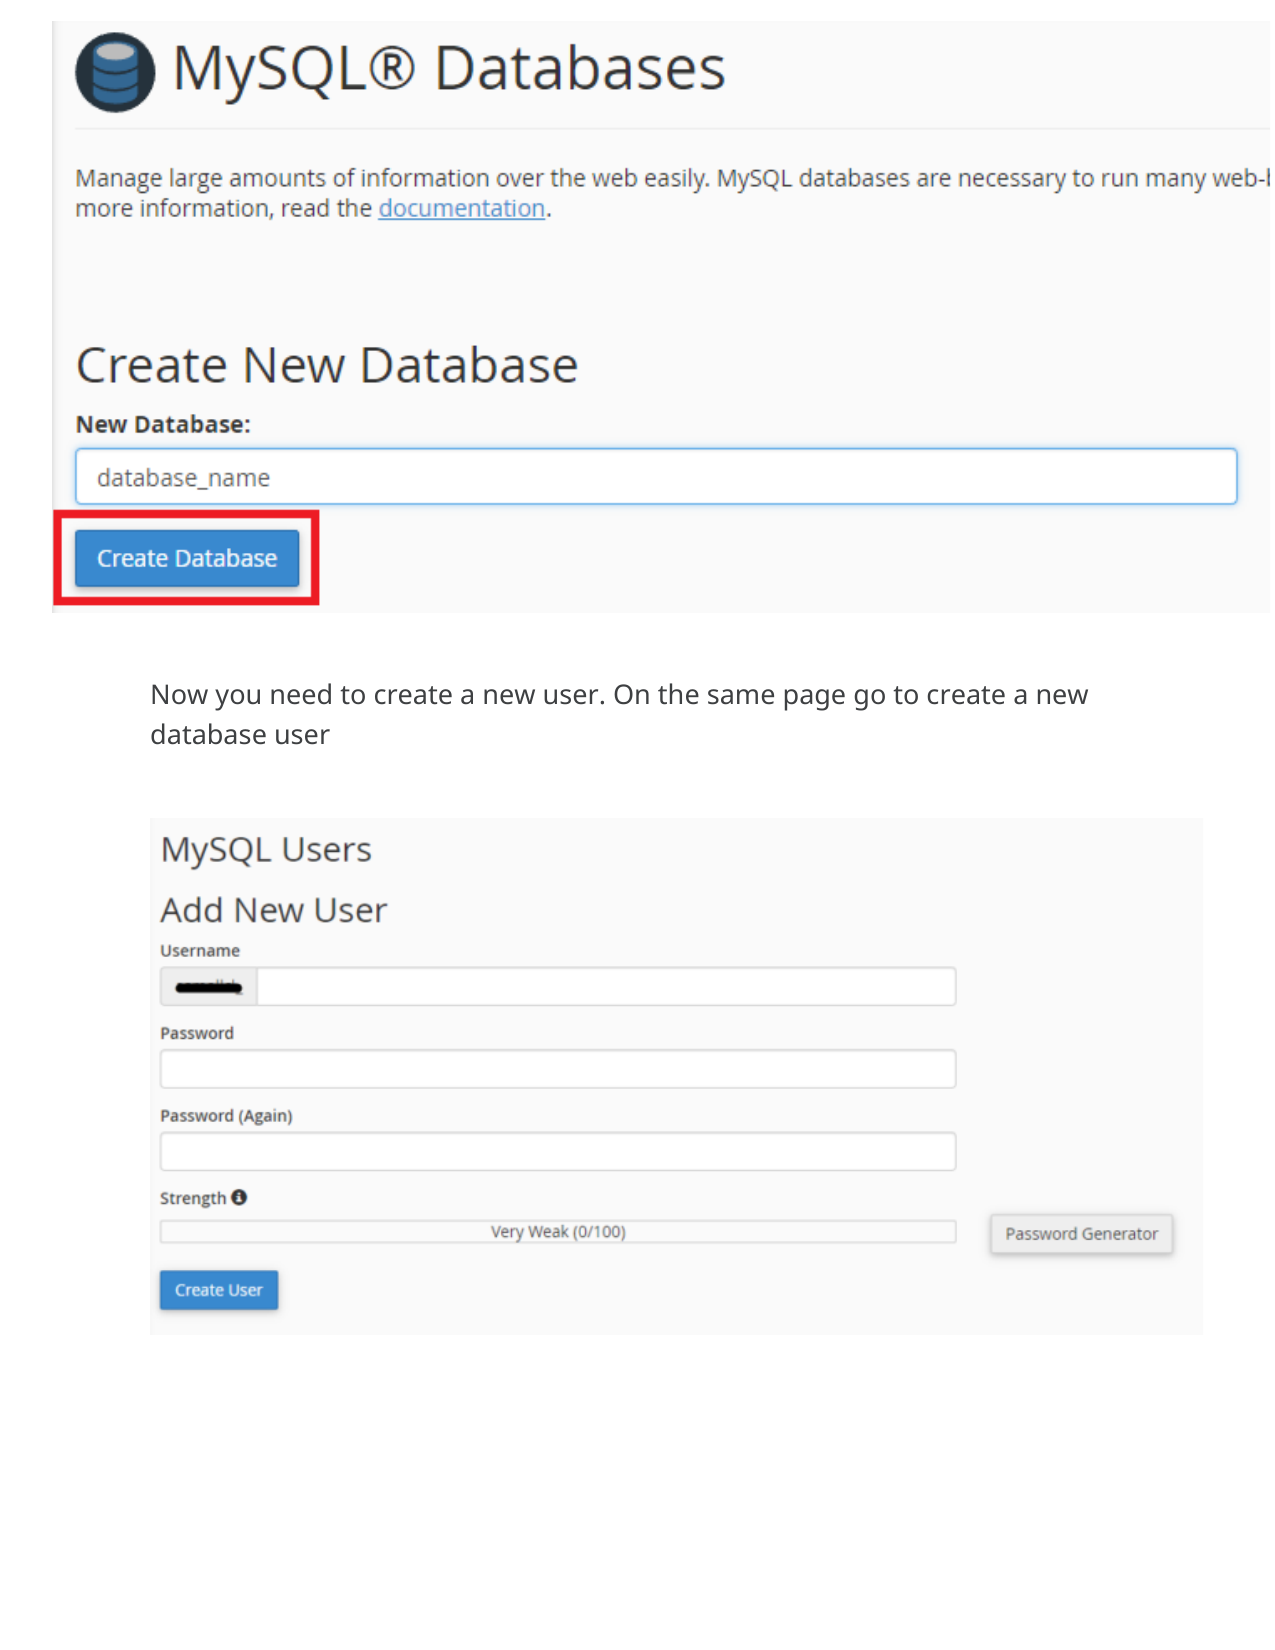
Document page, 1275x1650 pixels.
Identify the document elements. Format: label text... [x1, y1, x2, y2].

picture [150, 818, 1204, 1335]
text Now you need to create a new user. On the same page go to create a new database user [150, 675, 1125, 752]
picture [52, 21, 1271, 613]
